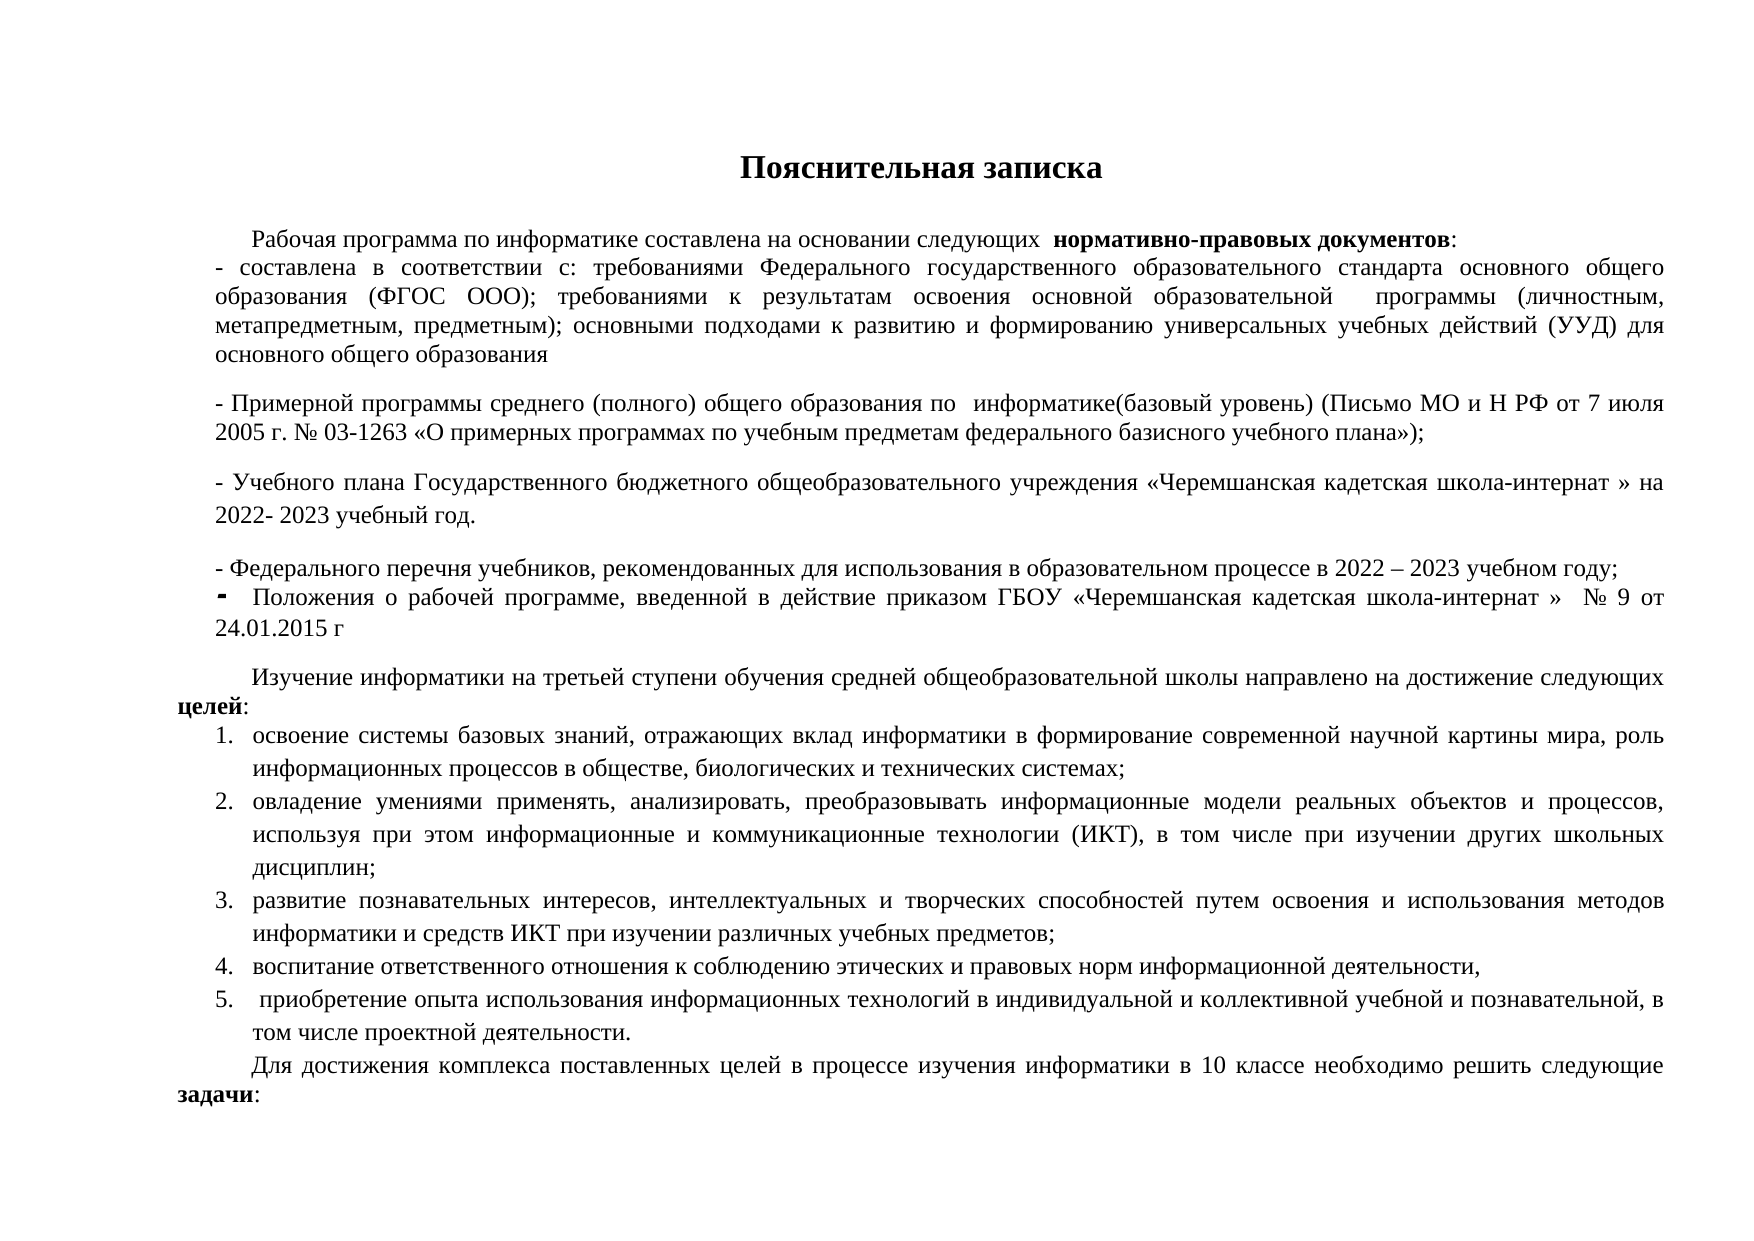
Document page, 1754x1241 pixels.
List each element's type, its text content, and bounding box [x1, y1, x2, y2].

text Изучение информатики на третьей ступени обучения средней общеобразовательной школы направлено на достижение следующих целей: [177, 662, 1665, 720]
text Пояснительная записка [177, 147, 1665, 185]
list приобретение опыта использования информационных технологий в индивидуальной и коллективной учебной и познавательной, в том числе проектной деятельности. [215, 984, 1665, 1046]
text Для достижения комплекса поставленных целей в процессе изучения информатики в 10 классе необходимо решить следующие задачи: [177, 1050, 1665, 1108]
list развитие познавательных интересов, интеллектуальных и творческих способностей путем освоения и использования методов информатики и средств ИКТ при изучении различных учебных предметов; [215, 885, 1665, 947]
text - Учебного плана Государственного бюджетного общеобразовательного учреждения «Черемшанская кадетская школа-интернат » на 2022- 2023 учебный год. [215, 467, 1665, 528]
list Положения о рабочей программе, введенной в действие приказом ГБОУ «Черемшанская кадетская школа-интернат » № 9 от 24.01.2015 г [215, 582, 1665, 642]
text - Примерной программы среднего (полного) общего образования по информатике(базовый уровень) (Письмо МО и Н РФ от 7 июля 2005 г. № 03-1263 «О примерных программах по учебным предметам федерального базисного учебного плана»); [215, 388, 1665, 446]
list освоение системы базовых знаний, отражающих вклад информатики в формирование современной научной картины мира, роль информационных процессов в обществе, биологических и технических системах; [215, 720, 1665, 782]
list воспитание ответственного отношения к соблюдению этических и правовых норм информационной деятельности, [215, 951, 1665, 980]
text - Федерального перечня учебников, рекомендованных для использования в образовательном процессе в 2022 – 2023 учебном году; [215, 553, 1665, 582]
text - составлена в соответствии с: требованиями Федерального государственного образовательного стандарта основного общего образования (ФГОС ООО); требованиями к результатам освоения основной образовательной программы (личностным, метапредметным, предметным); основными подходами к развитию и формированию универсальных учебных действий (УУД) для основного общего образования [215, 252, 1665, 367]
text Рабочая программа по информатике составлена на основании следующих нормативно-правовых документов: [177, 224, 1665, 252]
list овладение умениями применять, анализировать, преобразовывать информационные модели реальных объектов и процессов, используя при этом информационные и коммуникационные технологии (ИКТ), в том числе при изучении других школьных дисциплин; [215, 786, 1665, 881]
